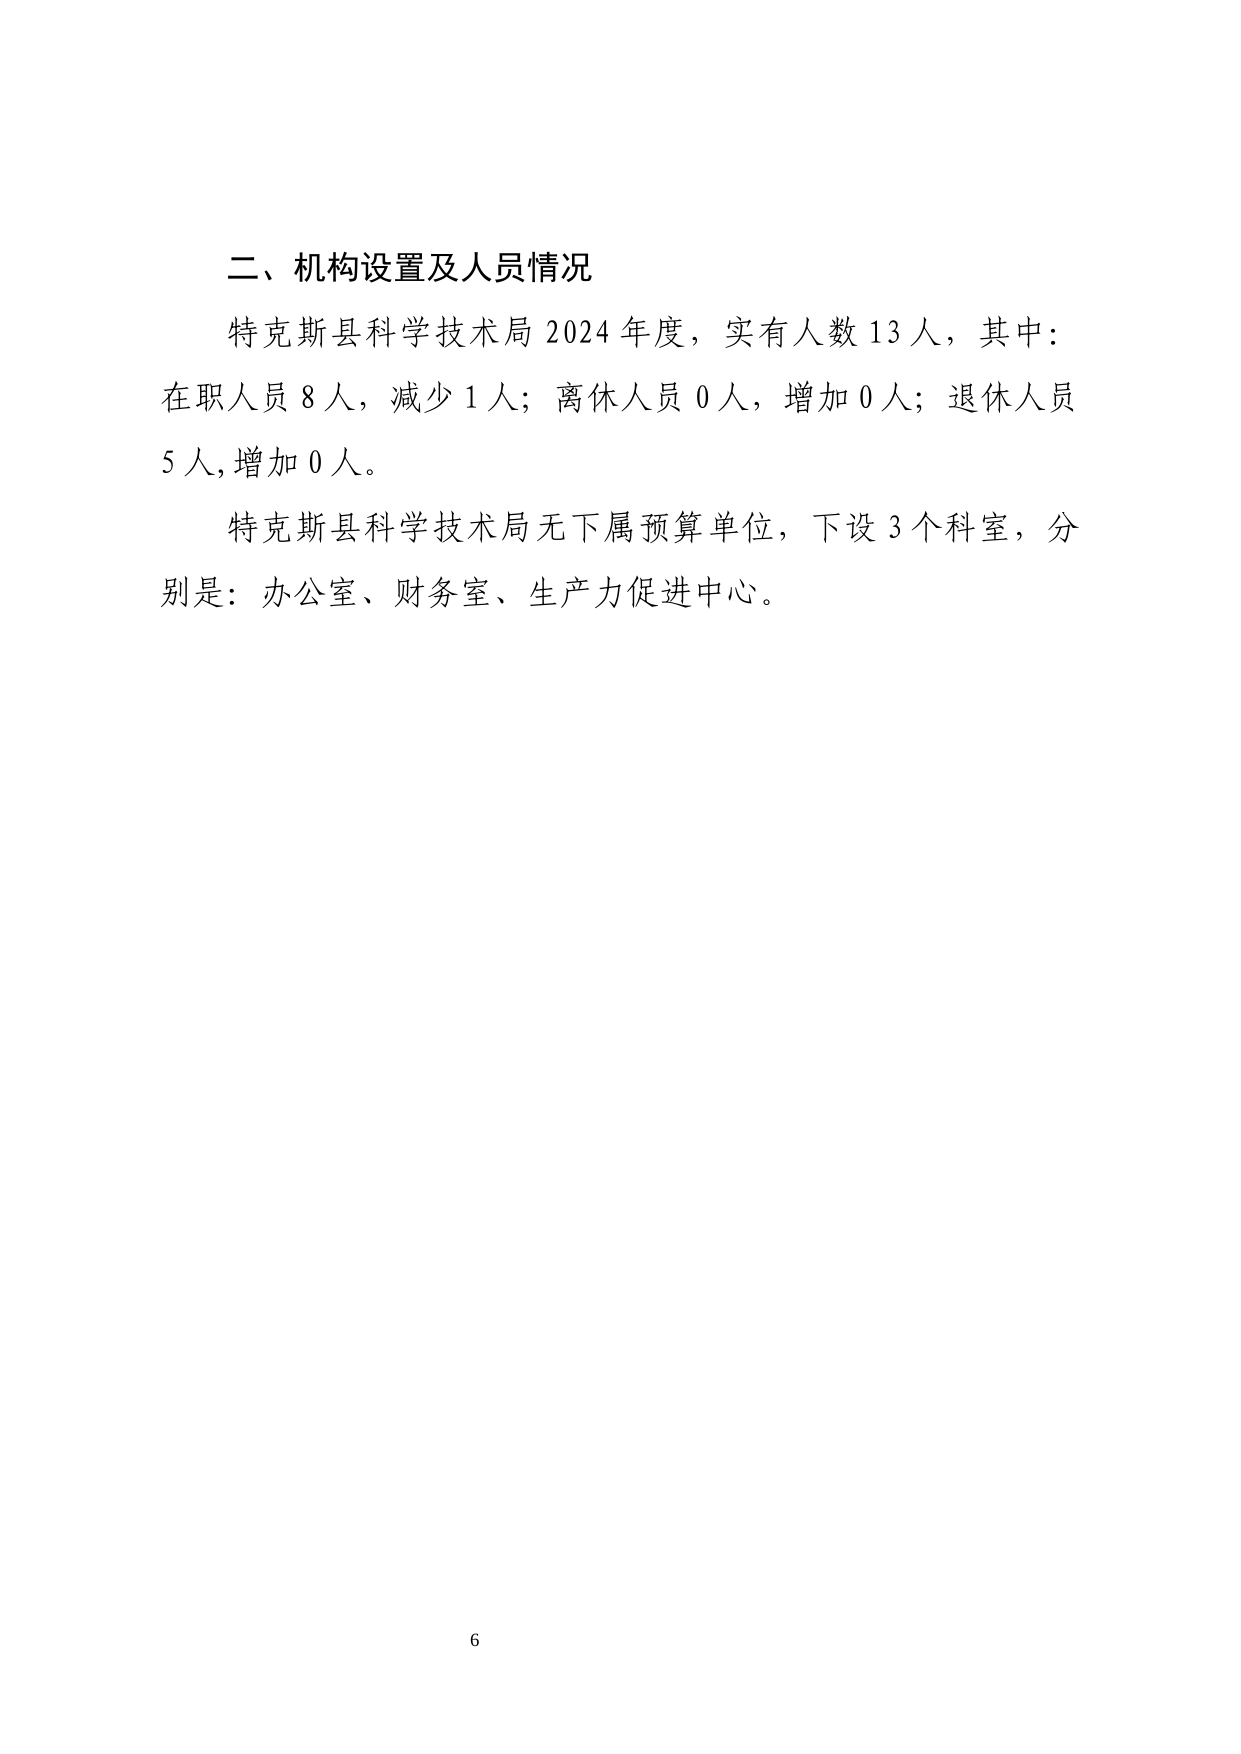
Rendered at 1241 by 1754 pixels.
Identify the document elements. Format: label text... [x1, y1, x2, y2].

text 特克斯县科学技术局无下属预算单位，下设3个科室，分别是：办公室、财务室、生产力促进中心。 [159, 493, 1081, 623]
text 二、机构设置及人员情况 [159, 233, 1081, 298]
text 特克斯县科学技术局2024年度，实有人数13人，其中：在职人员8人，减少1人；离休人员0人，增加0人；退休人员5人,增加0人。 [159, 298, 1081, 493]
